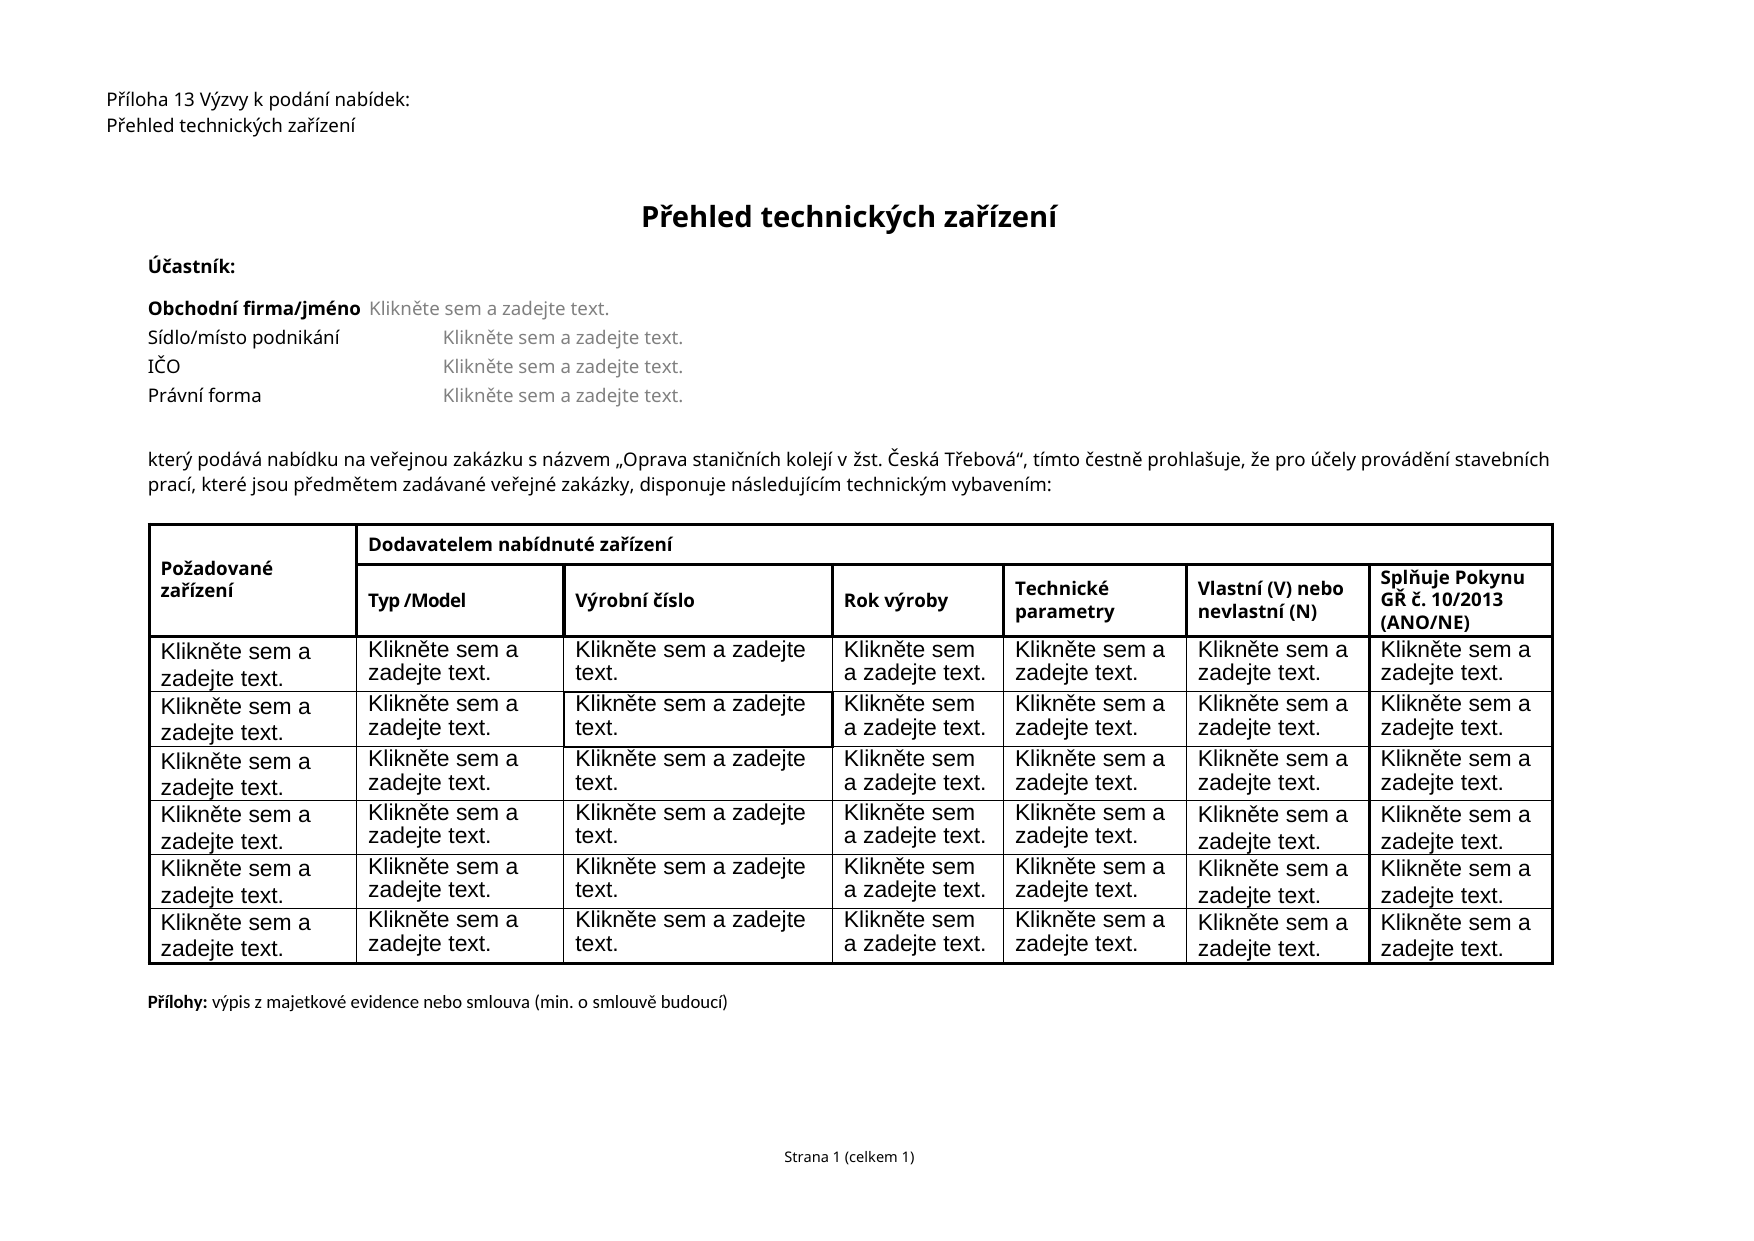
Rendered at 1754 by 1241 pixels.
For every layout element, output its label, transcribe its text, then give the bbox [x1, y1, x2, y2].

table_cell Splňuje Pokynu GŘ č. 10/2013 (ANO/NE) [1371, 566, 1551, 635]
table_header Dodavatelem nabídnuté zařízení [358, 526, 1551, 563]
table_cell Rok výroby [834, 566, 1002, 635]
table_header Požadované zařízení [151, 526, 355, 635]
table_cell Technické parametry [1005, 566, 1185, 635]
text Právní forma [148, 379, 1551, 408]
table_cell Typ /Model [358, 566, 562, 635]
text IČO [148, 350, 1551, 379]
text Obchodní firma/jméno [148, 292, 1551, 321]
text který podává nabídku na veřejnou zakázku s názvem „Oprava staničních kolejí v žst. Česká Třebová“, tímto čestně prohlašuje, že pro účely provádění stavebních prací, které jsou předmětem zadávané veřejné zakázky, disponuje následujícím technickým vybavením: [148, 446, 1551, 497]
text Sídlo/místo podnikání [148, 321, 1551, 350]
text Účastník: [148, 249, 1551, 279]
title Přehled technických zařízení [148, 196, 1551, 236]
table_cell Vlastní (V) nebo nevlastní (N) [1188, 566, 1368, 635]
table_cell Výrobní číslo [566, 566, 831, 635]
text Přílohy: výpis z majetkové evidence nebo smlouva (min. o smlouvě budoucí) [148, 990, 1551, 1013]
